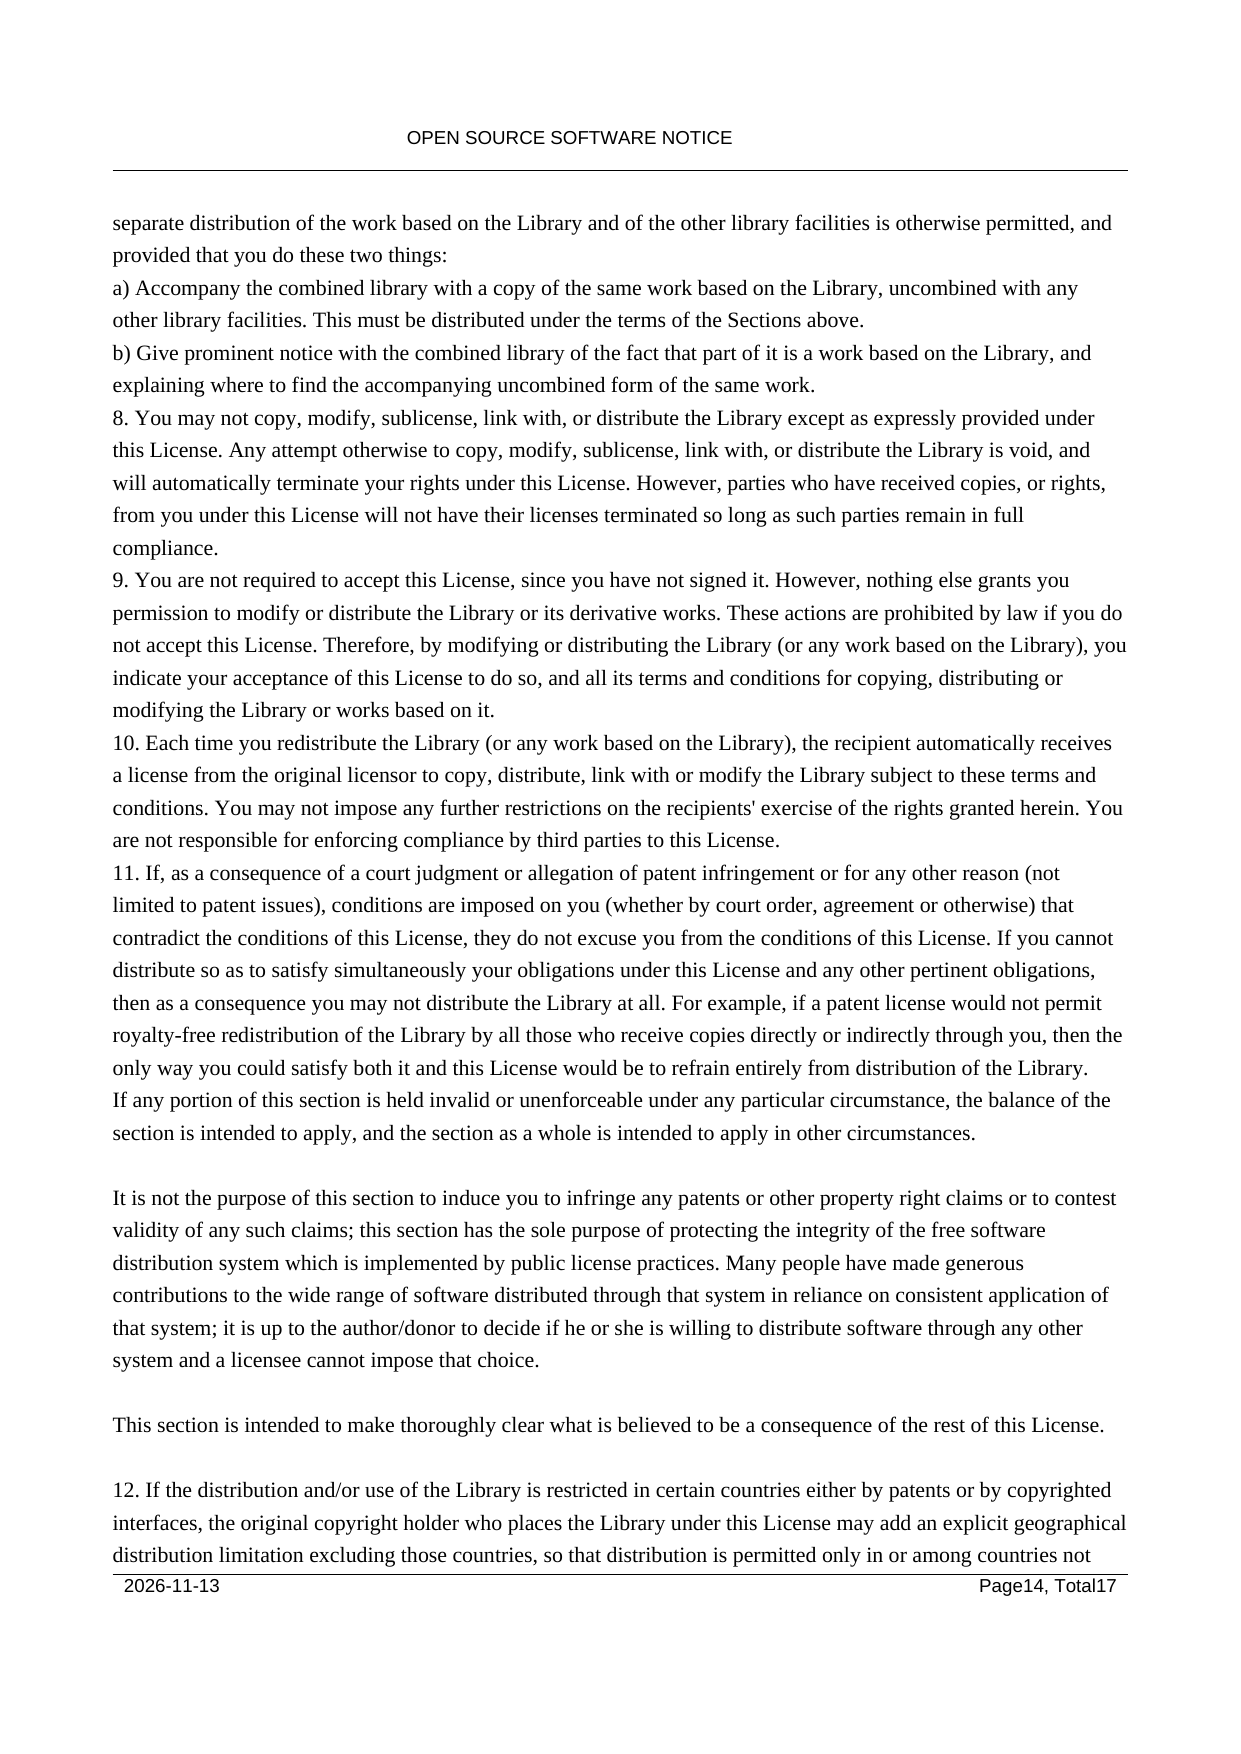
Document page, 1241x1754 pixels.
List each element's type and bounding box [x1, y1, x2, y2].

text [112, 206, 1128, 1571]
